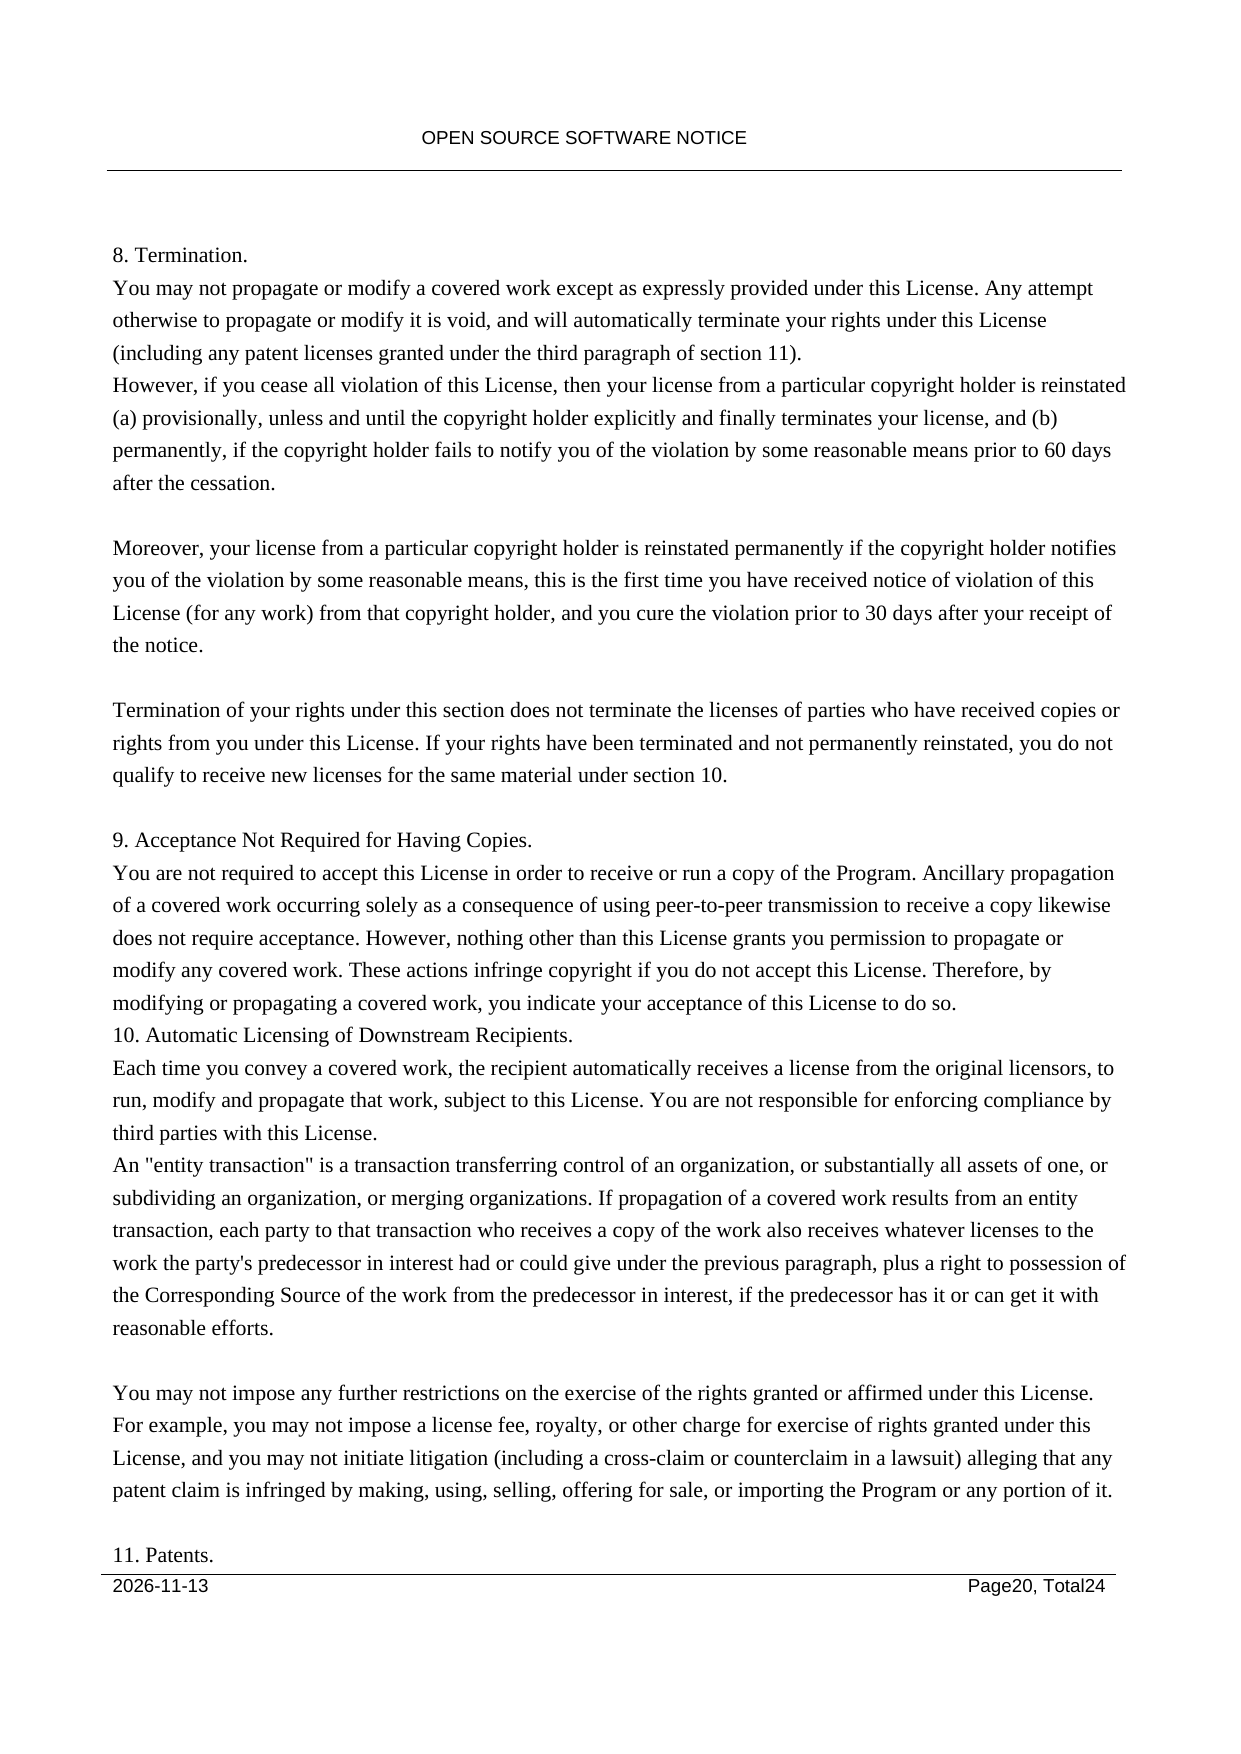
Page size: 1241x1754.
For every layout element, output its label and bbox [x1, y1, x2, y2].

text [112, 206, 1128, 1571]
